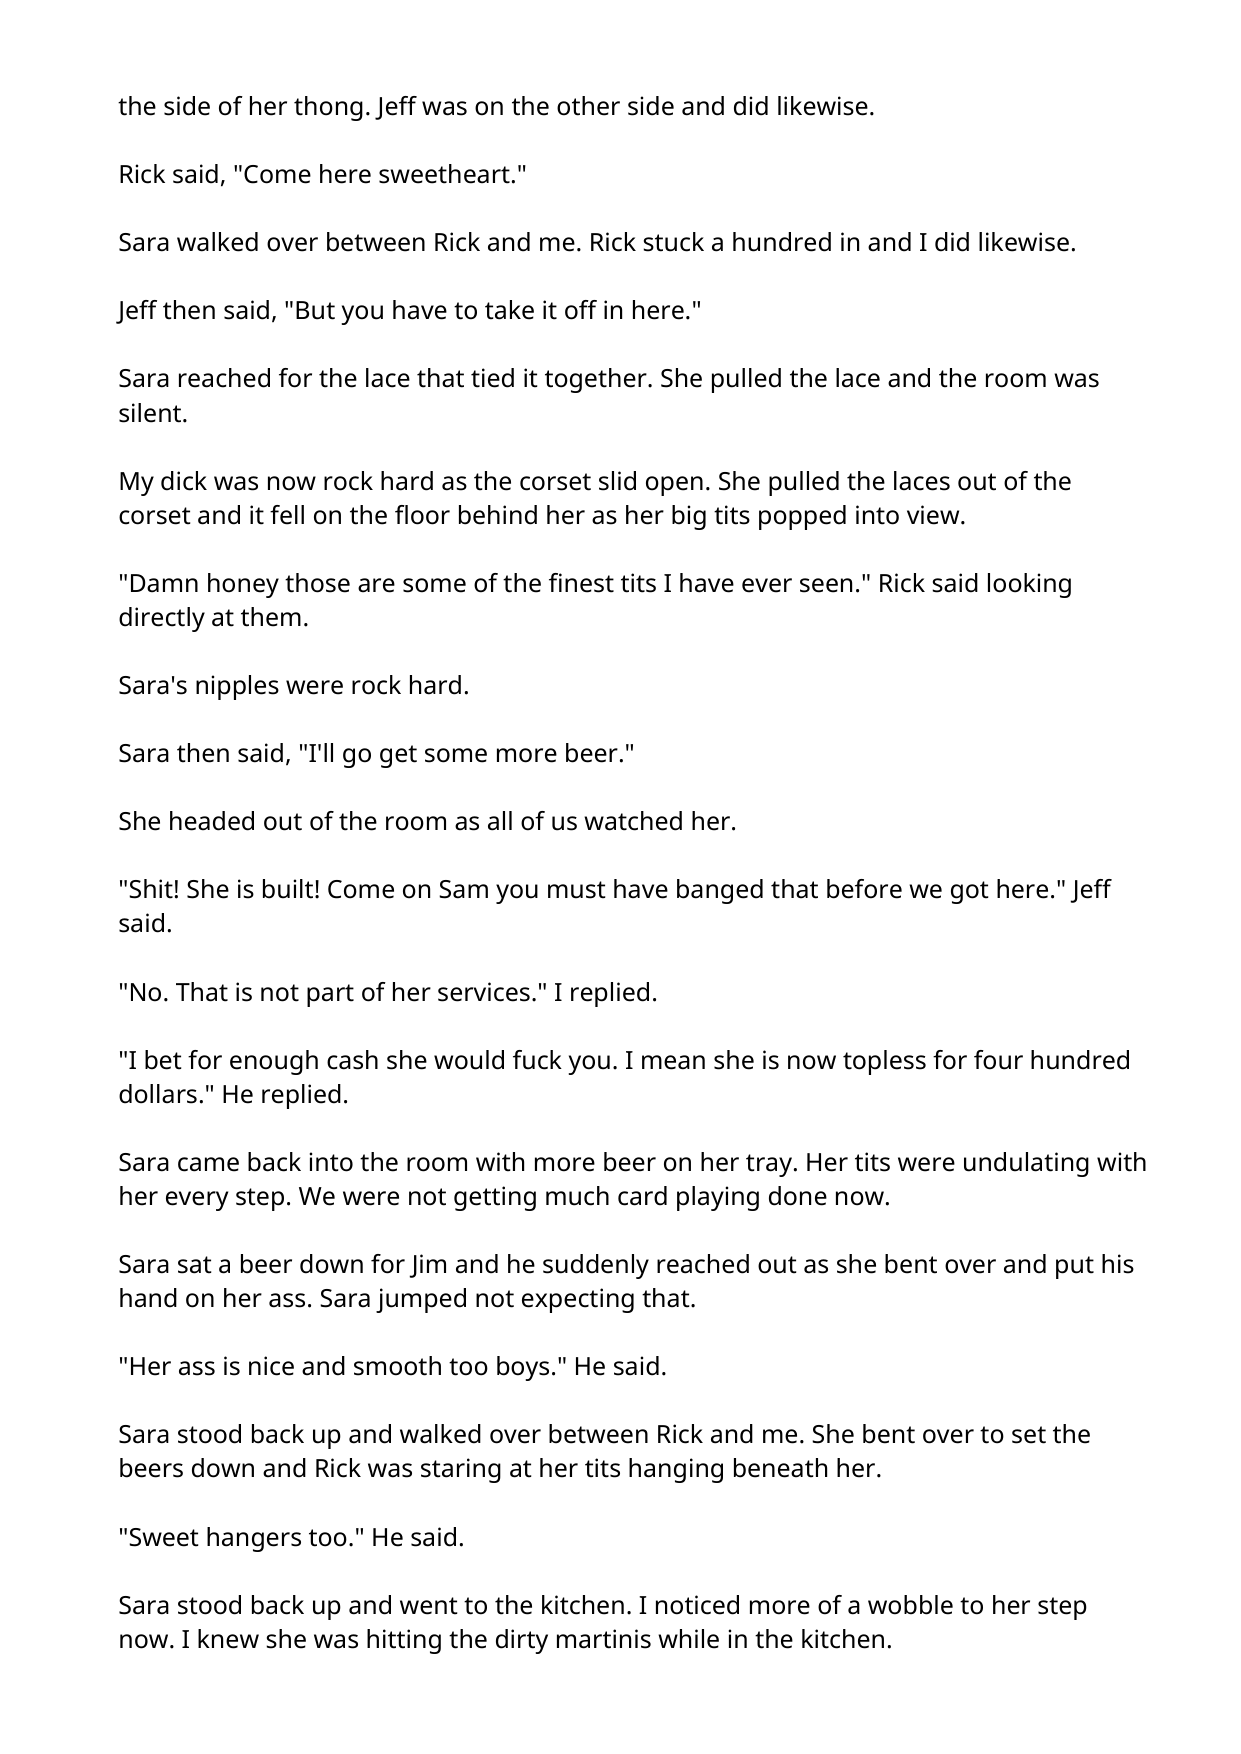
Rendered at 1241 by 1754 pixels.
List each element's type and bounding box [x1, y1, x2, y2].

text [118, 89, 1152, 1656]
